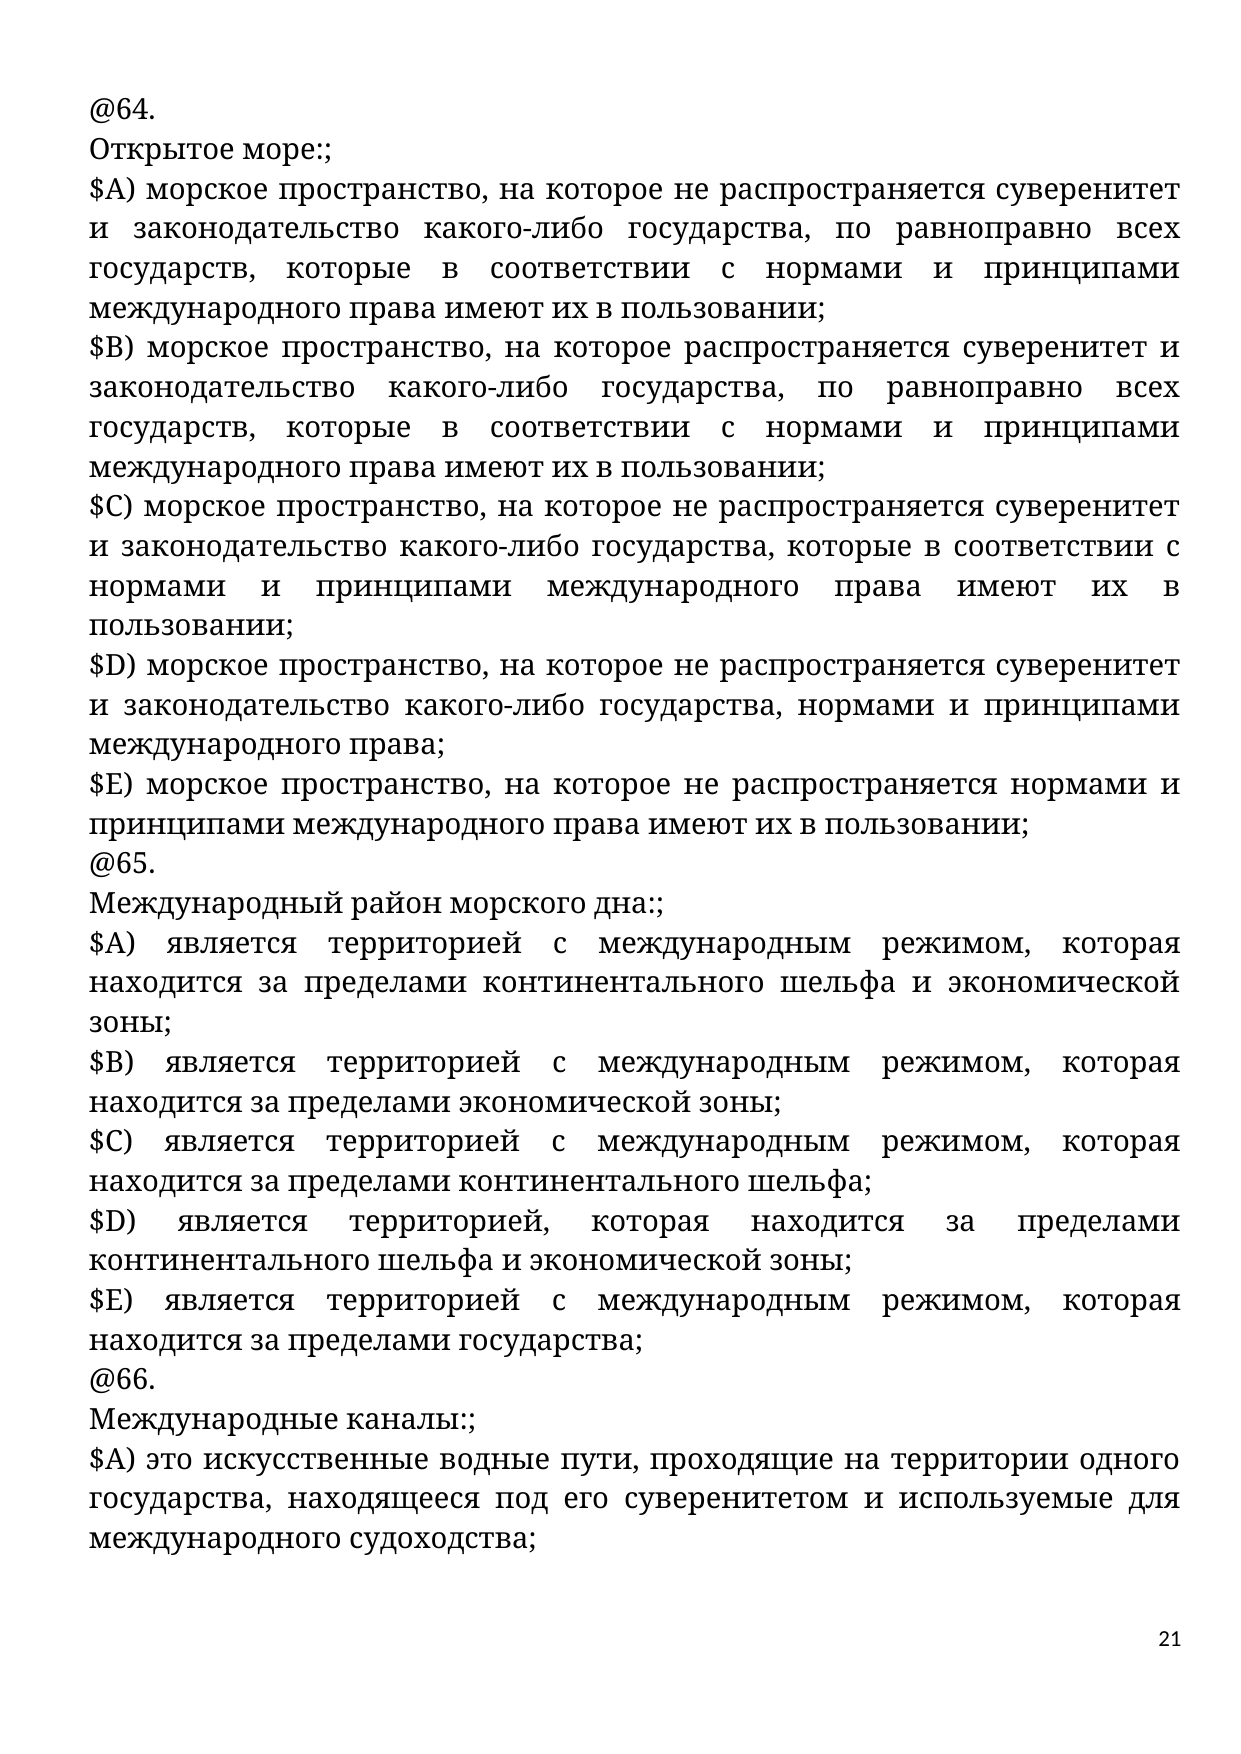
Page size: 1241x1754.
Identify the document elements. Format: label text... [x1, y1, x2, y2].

text $C) является территорией с международным режимом, которая находится за пределами континентального шельфа; [89, 1121, 1181, 1200]
text $B) морское пространство, на которое распространяется суверенитет и законодательство какого-либо государства, по равноправно всех государств, которые в соответствии с нормами и принципами международного права имеют их в пользовании; [89, 327, 1181, 486]
text $D) морское пространство, на которое не распространяется суверенитет и законодательство какого-либо государства, нормами и принципами международного права; [89, 644, 1181, 763]
text $E) морское пространство, на которое не распространяется нормами и принципами международного права имеют их в пользовании; [89, 763, 1181, 843]
text Открытое море:; [89, 128, 1181, 168]
text $E) является территорией с международным режимом, которая находится за пределами государства; [89, 1279, 1181, 1359]
text $A) это искусственные водные пути, проходящие на территории одного государства, находящееся под его суверенитетом и используемые для международного судоходства; [89, 1438, 1181, 1557]
text $A) морское пространство, на которое не распространяется суверенитет и законодательство какого-либо государства, по равноправно всех государств, которые в соответствии с нормами и принципами международного права имеют их в пользовании; [89, 168, 1181, 327]
text Международный район морского дна:; [89, 882, 1181, 922]
text $B) является территорией с международным режимом, которая находится за пределами экономической зоны; [89, 1041, 1181, 1121]
text @64. [89, 89, 1181, 128]
text @65. [89, 843, 1181, 882]
text $C) морское пространство, на которое не распространяется суверенитет и законодательство какого-либо государства, которые в соответствии с нормами и принципами международного права имеют их в пользовании; [89, 486, 1181, 644]
text Международные каналы:; [89, 1398, 1181, 1438]
text $D) является территорией, которая находится за пределами континентального шельфа и экономической зоны; [89, 1200, 1181, 1279]
text $A) является территорией с международным режимом, которая находится за пределами континентального шельфа и экономической зоны; [89, 922, 1181, 1041]
text @66. [89, 1359, 1181, 1398]
